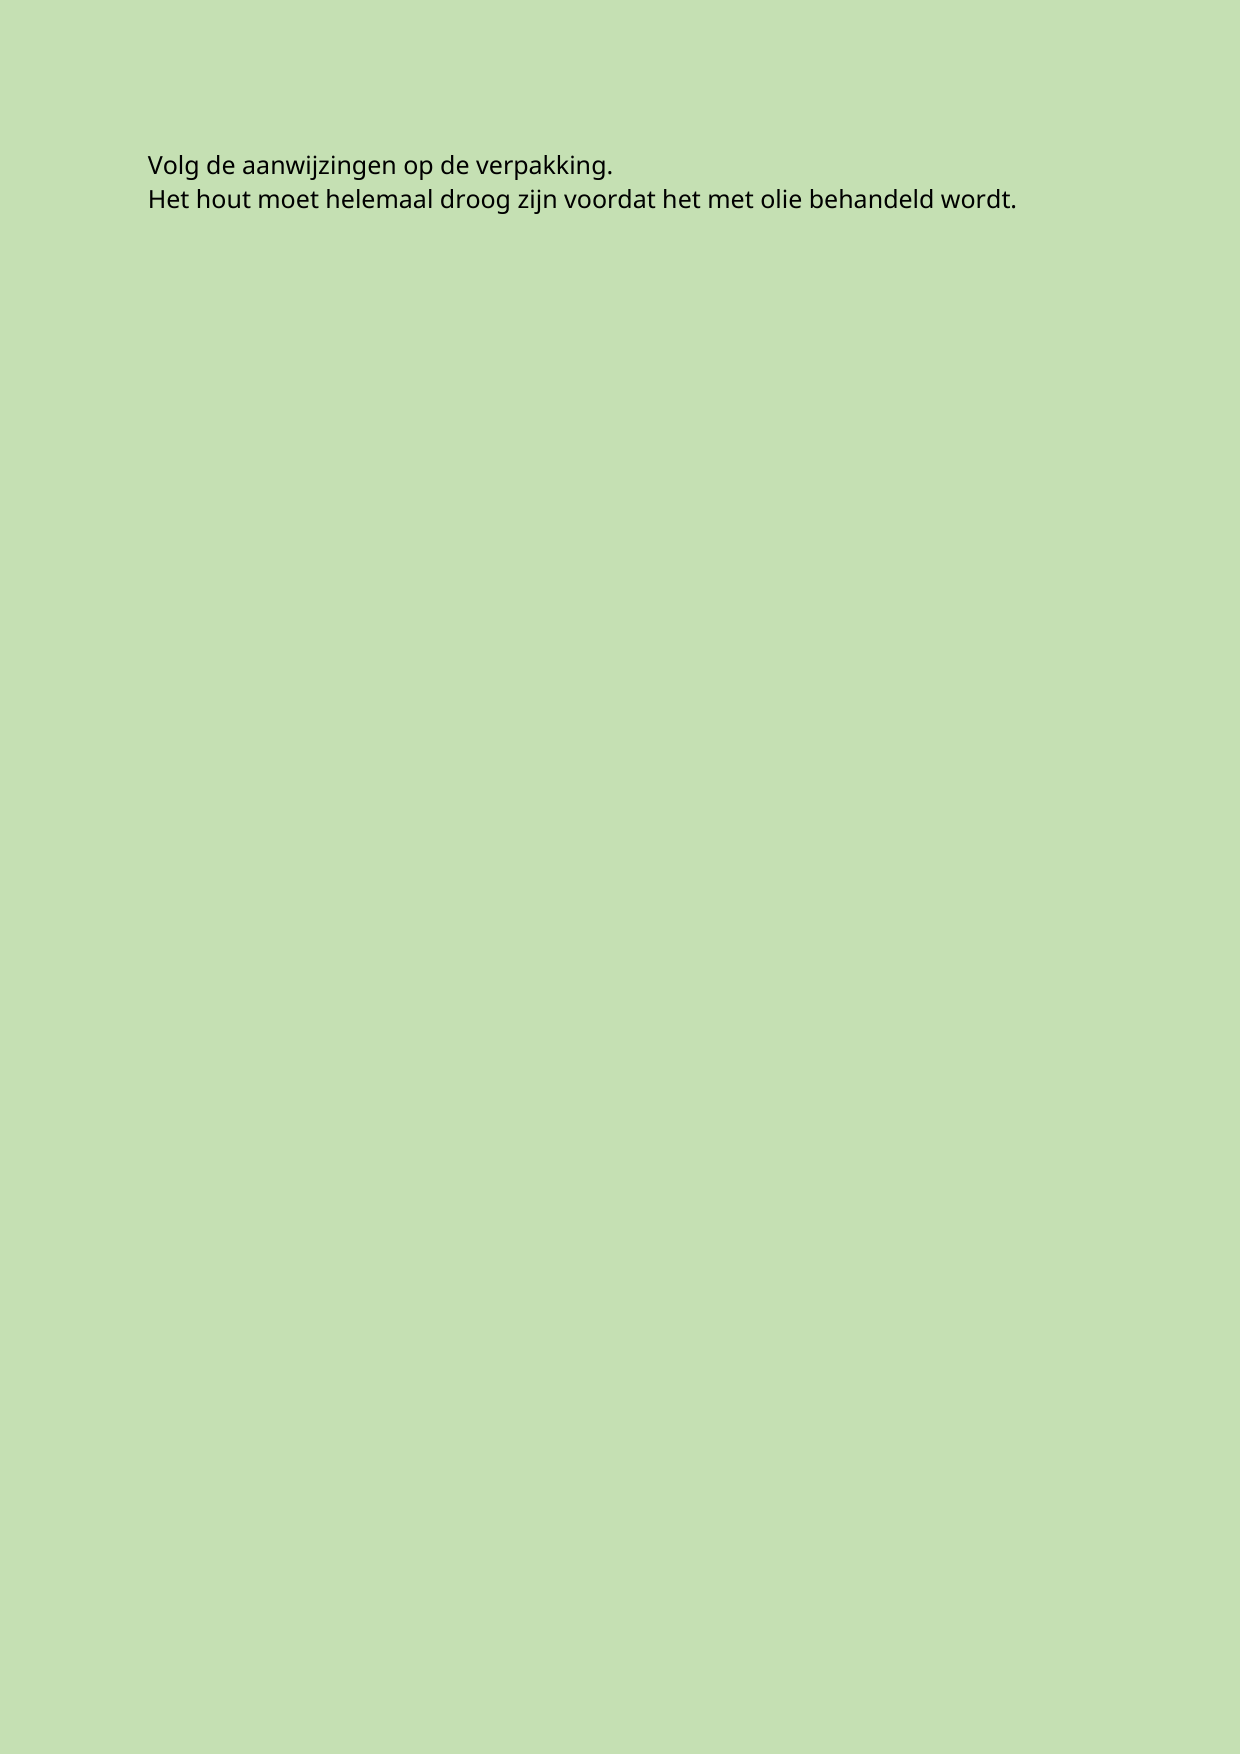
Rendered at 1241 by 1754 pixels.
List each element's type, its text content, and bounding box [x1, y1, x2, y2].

text Volg de aanwijzingen op de verpakking. [148, 148, 1093, 182]
text Het hout moet helemaal droog zijn voordat het met olie behandeld wordt. [148, 182, 1093, 216]
